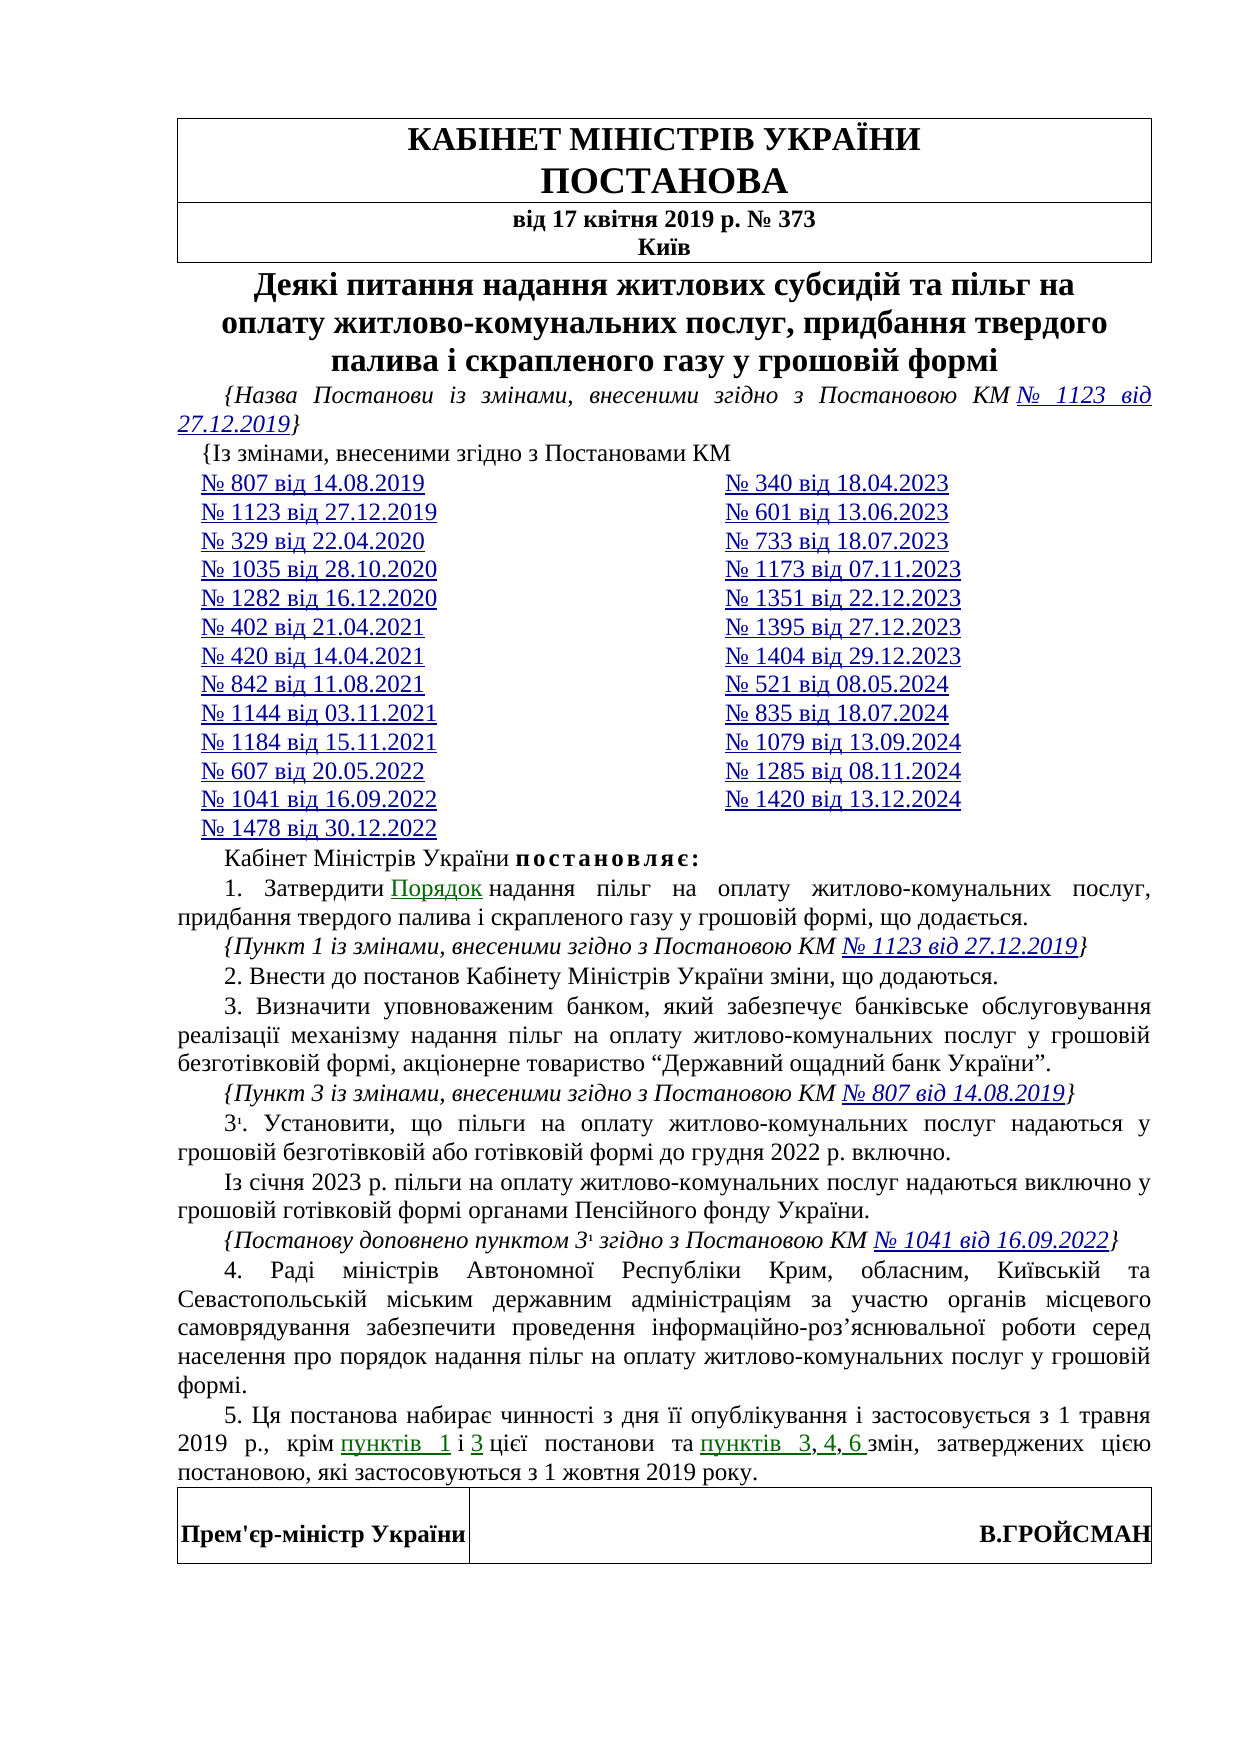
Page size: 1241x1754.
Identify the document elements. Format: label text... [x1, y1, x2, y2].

text {Із змінами, внесеними згідно з Постановами КМ [201, 438, 1128, 467]
text {Назва Постанови із змінами, внесеними згідно з Постановою КМ № 1123 від 27.12.2019} [177, 380, 1152, 437]
text 1. Затвердити Порядок надання пільг на оплату житлово-комунальних послуг, придбання твердого палива і скрапленого газу у грошовій формі, що додається. [177, 873, 1152, 930]
text № 807 від 14.08.2019 № 1123 від 27.12.2019 № 329 від 22.04.2020 № 1035 від 28.10.2020 № 1282 від 16.12.2020 № 402 від 21.04.2021 № 420 від 14.04.2021 № 842 від 11.08.2021 № 1144 від 03.11.2021 № 1184 від 15.11.2021 № 607 від 20.05.2022 № 1041 від 16.09.2022 № 1478 від 30.12.2022 № 340 від 18.04.2023 № 601 від 13.06.2023 № 733 від 18.07.2023 № 1173 від 07.11.2023 № 1351 від 22.12.2023 № 1395 від 27.12.2023 № 1404 від 29.12.2023 № 521 від 08.05.2024 № 835 від 18.07.2024 № 1079 від 13.09.2024 № 1285 від 08.11.2024 № 1420 від 13.12.2024 [725, 468, 1128, 813]
text 3-1. Установити, що пільги на оплату житлово-комунальних послуг надаються у грошовій безготівковій або готівковій формі до грудня 2022 р. включно. [177, 1108, 1152, 1166]
text 2. Внести до постанов Кабінету Міністрів України зміни, що додаються. [177, 961, 1152, 990]
text Деякі питання надання житлових субсидій та пільг на оплату житлово-комунальних послуг, придбання твердого палива і скрапленого газу у грошовій формі [201, 264, 1128, 379]
table_header В.ГРОЙСМАН [470, 1488, 1151, 1563]
text № 807 від 14.08.2019 № 1123 від 27.12.2019 № 329 від 22.04.2020 № 1035 від 28.10.2020 № 1282 від 16.12.2020 № 402 від 21.04.2021 № 420 від 14.04.2021 № 842 від 11.08.2021 № 1144 від 03.11.2021 № 1184 від 15.11.2021 № 607 від 20.05.2022 № 1041 від 16.09.2022 № 1478 від 30.12.2022 № 340 від 18.04.2023 № 601 від 13.06.2023 № 733 від 18.07.2023 № 1173 від 07.11.2023 № 1351 від 22.12.2023 № 1395 від 27.12.2023 № 1404 від 29.12.2023 № 521 від 08.05.2024 № 835 від 18.07.2024 № 1079 від 13.09.2024 № 1285 від 08.11.2024 № 1420 від 13.12.2024 [201, 468, 604, 842]
text {Пункт 3 із змінами, внесеними згідно з Постановою КМ № 807 від 14.08.2019} [177, 1078, 1152, 1107]
text Із січня 2023 р. пільги на оплату житлово-комунальних послуг надаються виключно у грошовій готівковій формі органами Пенсійного фонду України. [177, 1167, 1152, 1224]
table_header КАБІНЕТ МІНІСТРІВ УКРАЇНИ ПОСТАНОВА [178, 119, 1151, 202]
text 5. Ця постанова набирає чинності з дня її опублікування і застосовується з 1 травня 2019 р., крім пунктів 1 і 3 цієї постанови та пунктів 3, 4, 6 змін, затверджених цією постановою, які застосовуються з 1 жовтня 2019 року. [177, 1400, 1152, 1486]
table_header Прем'єр-міністр України [178, 1488, 469, 1563]
text 3. Визначити уповноваженим банком, який забезпечує банківське обслуговування реалізації механізму надання пільг на оплату житлово-комунальних послуг у грошовій безготівковій формі, акціонерне товариство “Державний ощадний банк України”. [177, 991, 1152, 1077]
text {Постанову доповнено пунктом 3-1 згідно з Постановою КМ № 1041 від 16.09.2022} [177, 1225, 1152, 1254]
text {Пункт 1 із змінами, внесеними згідно з Постановою КМ № 1123 від 27.12.2019} [177, 931, 1152, 960]
table_cell від 17 квітня 2019 р. № 373 Київ [178, 203, 1151, 262]
text Кабінет Міністрів України постановляє: [177, 843, 1152, 872]
text 4. Раді міністрів Автономної Республіки Крим, обласним, Київській та Севастопольській міським державним адміністраціям за участю органів місцевого самоврядування забезпечити проведення інформаційно-роз’яснювальної роботи серед населення про порядок надання пільг на оплату житлово-комунальних послуг у грошовій формі. [177, 1255, 1152, 1399]
